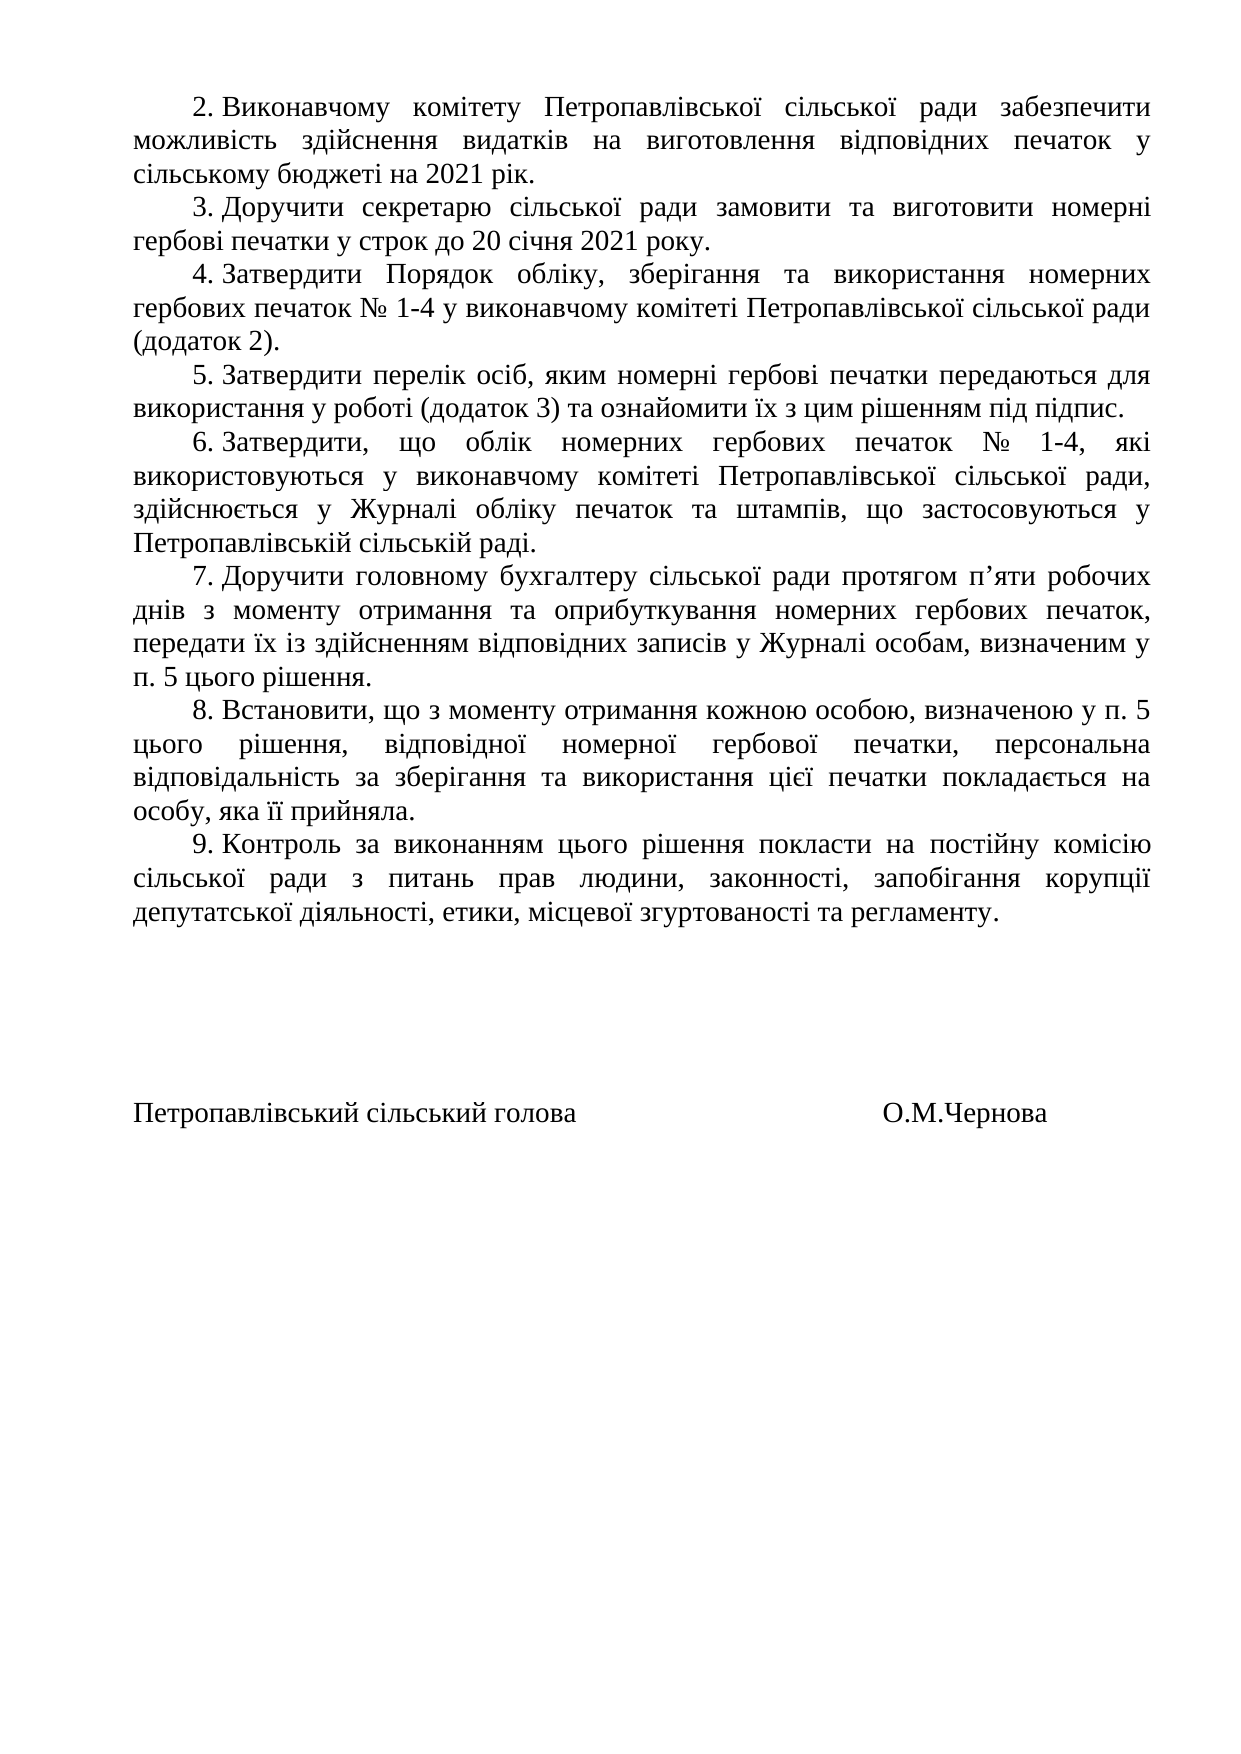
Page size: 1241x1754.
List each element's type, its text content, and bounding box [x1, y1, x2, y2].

list Контроль за виконанням цього рішення покласти на постійну комісію сільської ради з питань прав людини, законності, запобігання корупції депутатської діяльності, етики, місцевої згуртованості та регламенту. [133, 827, 1152, 927]
list Доручити головному бухгалтеру сільської ради протягом п’яти робочих днів з моменту отримання та оприбуткування номерних гербових печаток, передати їх із здійсненням відповідних записів у Журналі особам, визначеним у п. 5 цього рішення. [133, 558, 1152, 692]
list Доручити секретарю сільської ради замовити та виготовити номерні гербові печатки у строк до 20 січня 2021 року. [133, 189, 1152, 256]
list Встановити, що з моменту отримання кожною особою, визначеною у п. 5 цього рішення, відповідної номерної гербової печатки, персональна відповідальність за зберігання та використання цієї печатки покладається на особу, яка її прийняла. [133, 692, 1152, 827]
list Затвердити перелік осіб, яким номерні гербові печатки передаються для використання у роботі (додаток 3) та ознайомити їх з цим рішенням під підпис. [133, 357, 1152, 424]
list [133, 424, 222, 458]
text Петропавлівський сільський голова О.М.Чернова [133, 1095, 1152, 1128]
list Затвердити Порядок обліку, зберігання та використання номерних гербових печаток № 1-4 у виконавчому комітеті Петропавлівської сільської ради (додаток 2). [133, 256, 1152, 357]
list Затвердити, що облік номерних гербових печаток № 1-4, які використовуються у виконавчому комітеті Петропавлівської сільської ради, здійснюється у Журналі обліку печаток та штампів, що застосовуються у Петропавлівській сільській раді. [133, 525, 1152, 558]
list Виконавчому комітету Петропавлівської сільської ради забезпечити можливість здійснення видатків на виготовлення відповідних печаток у сільському бюджеті на 2021 рік. [133, 89, 1152, 189]
